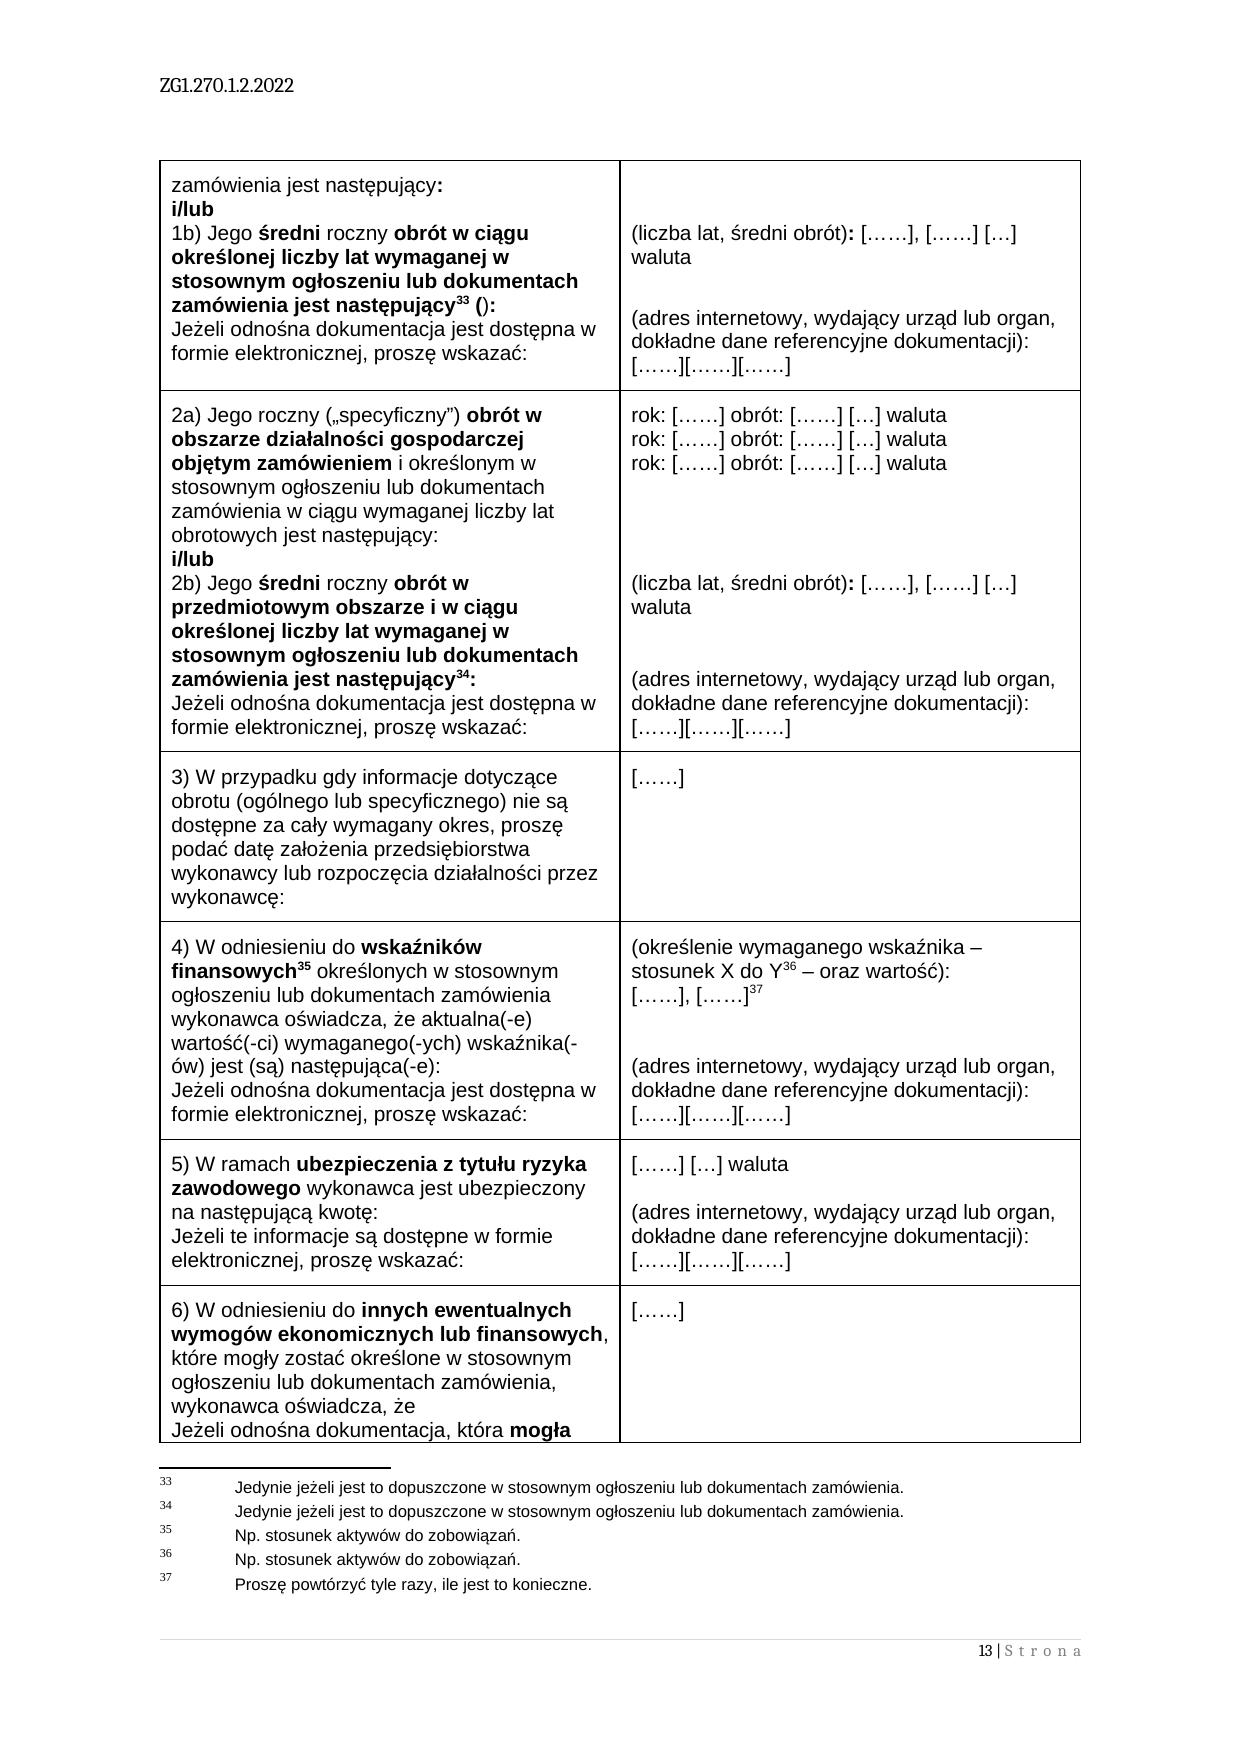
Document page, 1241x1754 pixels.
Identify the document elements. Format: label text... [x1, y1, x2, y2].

table_cell 3) W przypadku gdy informacje dotyczące obrotu (ogólnego lub specyficznego) nie są dostępne za cały wymagany okres, proszę podać datę założenia przedsiębiorstwa wykonawcy lub rozpoczęcia działalności przez wykonawcę: [161, 752, 619, 921]
table_cell 4) W odniesieniu do wskaźników finansowych określonych w stosownym ogłoszeniu lub dokumentach zamówienia wykonawca oświadcza, że aktualna(-e) wartość(-ci) wymaganego(-ych) wskaźnika(-ów) jest (są) następująca(-e): Jeżeli odnośna dokumentacja jest dostępna w formie elektronicznej, proszę wskazać: [161, 922, 619, 1139]
table_cell [……] [621, 752, 1080, 921]
table_cell (określenie wymaganego wskaźnika – stosunek X do Y – oraz wartość): [……], [……] (adres internetowy, wydający urząd lub organ, dokładne dane referencyjne dokumentacji): [……][……][……] [621, 922, 1080, 1139]
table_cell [161, 161, 619, 390]
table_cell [621, 1286, 1080, 1442]
table_cell 5) W ramach ubezpieczenia z tytułu ryzyka zawodowego wykonawca jest ubezpieczony na następującą kwotę: Jeżeli te informacje są dostępne w formie elektronicznej, proszę wskazać: [161, 1140, 619, 1284]
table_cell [621, 161, 1080, 390]
table_cell 2a) Jego roczny („specyficzny”) obrót w obszarze działalności gospodarczej objętym zamówieniem i określonym w stosownym ogłoszeniu lub dokumentach zamówienia w ciągu wymaganej liczby lat obrotowych jest następujący: i/lub 2b) Jego średni roczny obrót w przedmiotowym obszarze i w ciągu określonej liczby lat wymaganej w stosownym ogłoszeniu lub dokumentach zamówienia jest następujący: Jeżeli odnośna dokumentacja jest dostępna w formie elektronicznej, proszę wskazać: [161, 391, 619, 751]
table_cell [……] […] waluta (adres internetowy, wydający urząd lub organ, dokładne dane referencyjne dokumentacji): [……][……][……] [621, 1140, 1080, 1284]
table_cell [161, 1286, 619, 1442]
